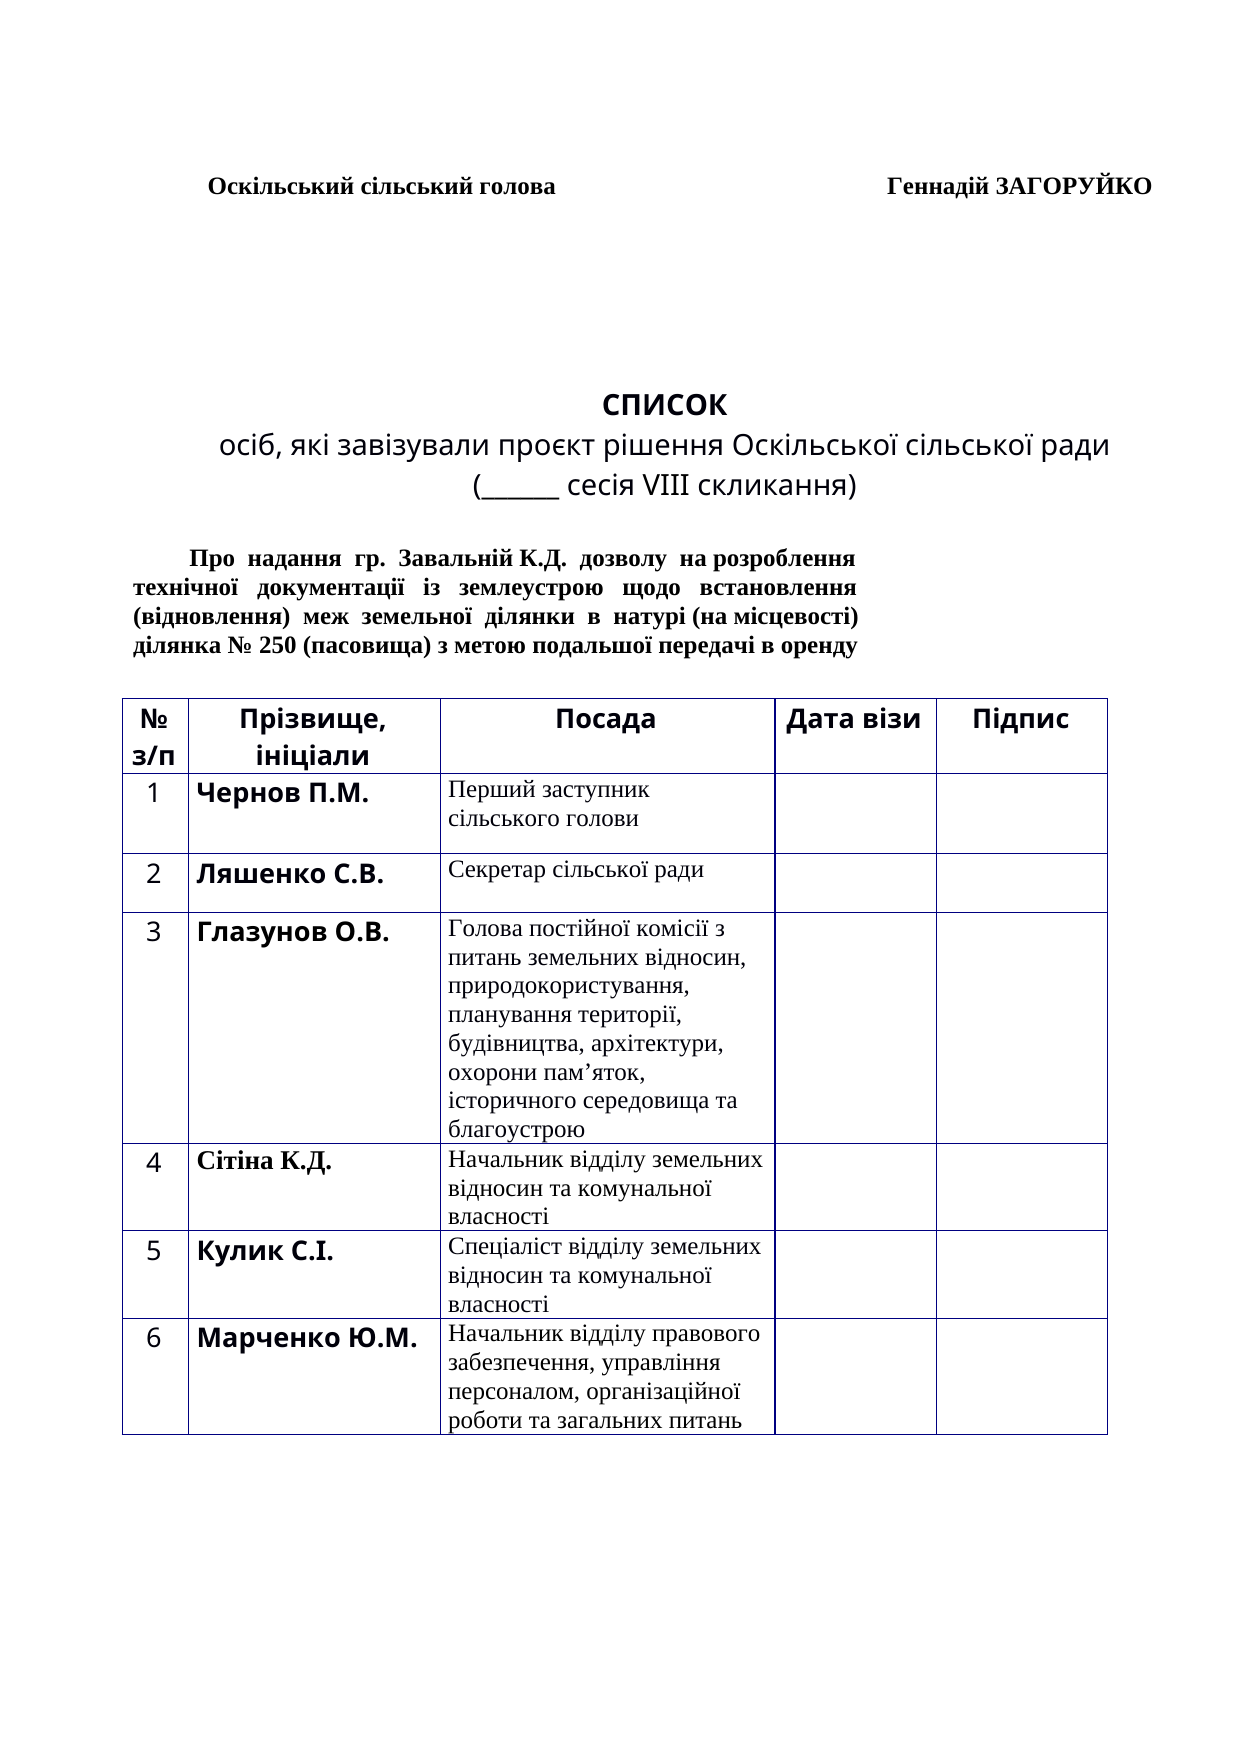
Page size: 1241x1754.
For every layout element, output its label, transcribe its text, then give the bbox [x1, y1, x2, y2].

table_header Посада [441, 699, 774, 773]
table_cell 3 [123, 913, 188, 1143]
table_cell Начальник відділу правового забезпечення, управління персоналом, організаційної роботи та загальних питань [441, 1319, 774, 1433]
table_cell [776, 854, 936, 912]
table_cell Чернов П.М. [189, 774, 440, 853]
table_cell [776, 913, 936, 1143]
table_cell Перший заступник сільського голови [441, 774, 774, 853]
table_cell [776, 1319, 936, 1433]
table_header № з/п [123, 699, 188, 773]
table_cell Начальник відділу земельних відносин та комунальної власності [441, 1144, 774, 1230]
text Оскільський сільський голова Геннадій ЗАГОРУЙКО [133, 171, 1196, 199]
table_cell [937, 1144, 1107, 1230]
table_cell [776, 1231, 936, 1317]
table_cell Марченко Ю.М. [189, 1319, 440, 1433]
text технічної документації із землеустрою щодо встановлення [133, 572, 1196, 601]
text осіб, які завізували проєкт рішення Оскільської сільської ради [133, 424, 1196, 464]
table_cell Глазунов О.В. [189, 913, 440, 1143]
table_cell Ляшенко С.В. [189, 854, 440, 912]
table_cell Кулик С.І. [189, 1231, 440, 1317]
table_cell [776, 774, 936, 853]
table_cell [937, 1231, 1107, 1317]
text Про надання гр. Завальній К.Д. дозволу на розроблення [133, 543, 1196, 572]
table_cell Голова постійної комісії з питань земельних відносин, природокористування, планування території, будівництва, архітектури, охорони пам’яток, історичного середовища та благоустрою [441, 913, 774, 1143]
table_cell Сітіна К.Д. [189, 1144, 440, 1230]
table_cell [937, 913, 1107, 1143]
table_header Дата візи [776, 699, 936, 773]
table_cell 6 [123, 1319, 188, 1433]
table_cell [937, 774, 1107, 853]
table_cell [937, 854, 1107, 912]
table_header Прізвище, ініціали [189, 699, 440, 773]
text (відновлення) меж земельної ділянки в натурі (на місцевості) [133, 601, 1196, 630]
table_cell 1 [123, 774, 188, 853]
table_header Підпис [937, 699, 1107, 773]
text (______ сесія VІІІ скликання) [133, 464, 1196, 504]
text СПИСОК [133, 385, 1196, 424]
table_cell 4 [123, 1144, 188, 1230]
text ділянка № 250 (пасовища) з метою подальшої передачі в оренду [133, 630, 1196, 658]
table_cell 5 [123, 1231, 188, 1317]
table_cell 2 [123, 854, 188, 912]
table_cell [776, 1144, 936, 1230]
table_cell [937, 1319, 1107, 1433]
table_cell Спеціаліст відділу земельних відносин та комунальної власності [441, 1231, 774, 1317]
table_cell Секретар сільської ради [441, 854, 774, 912]
